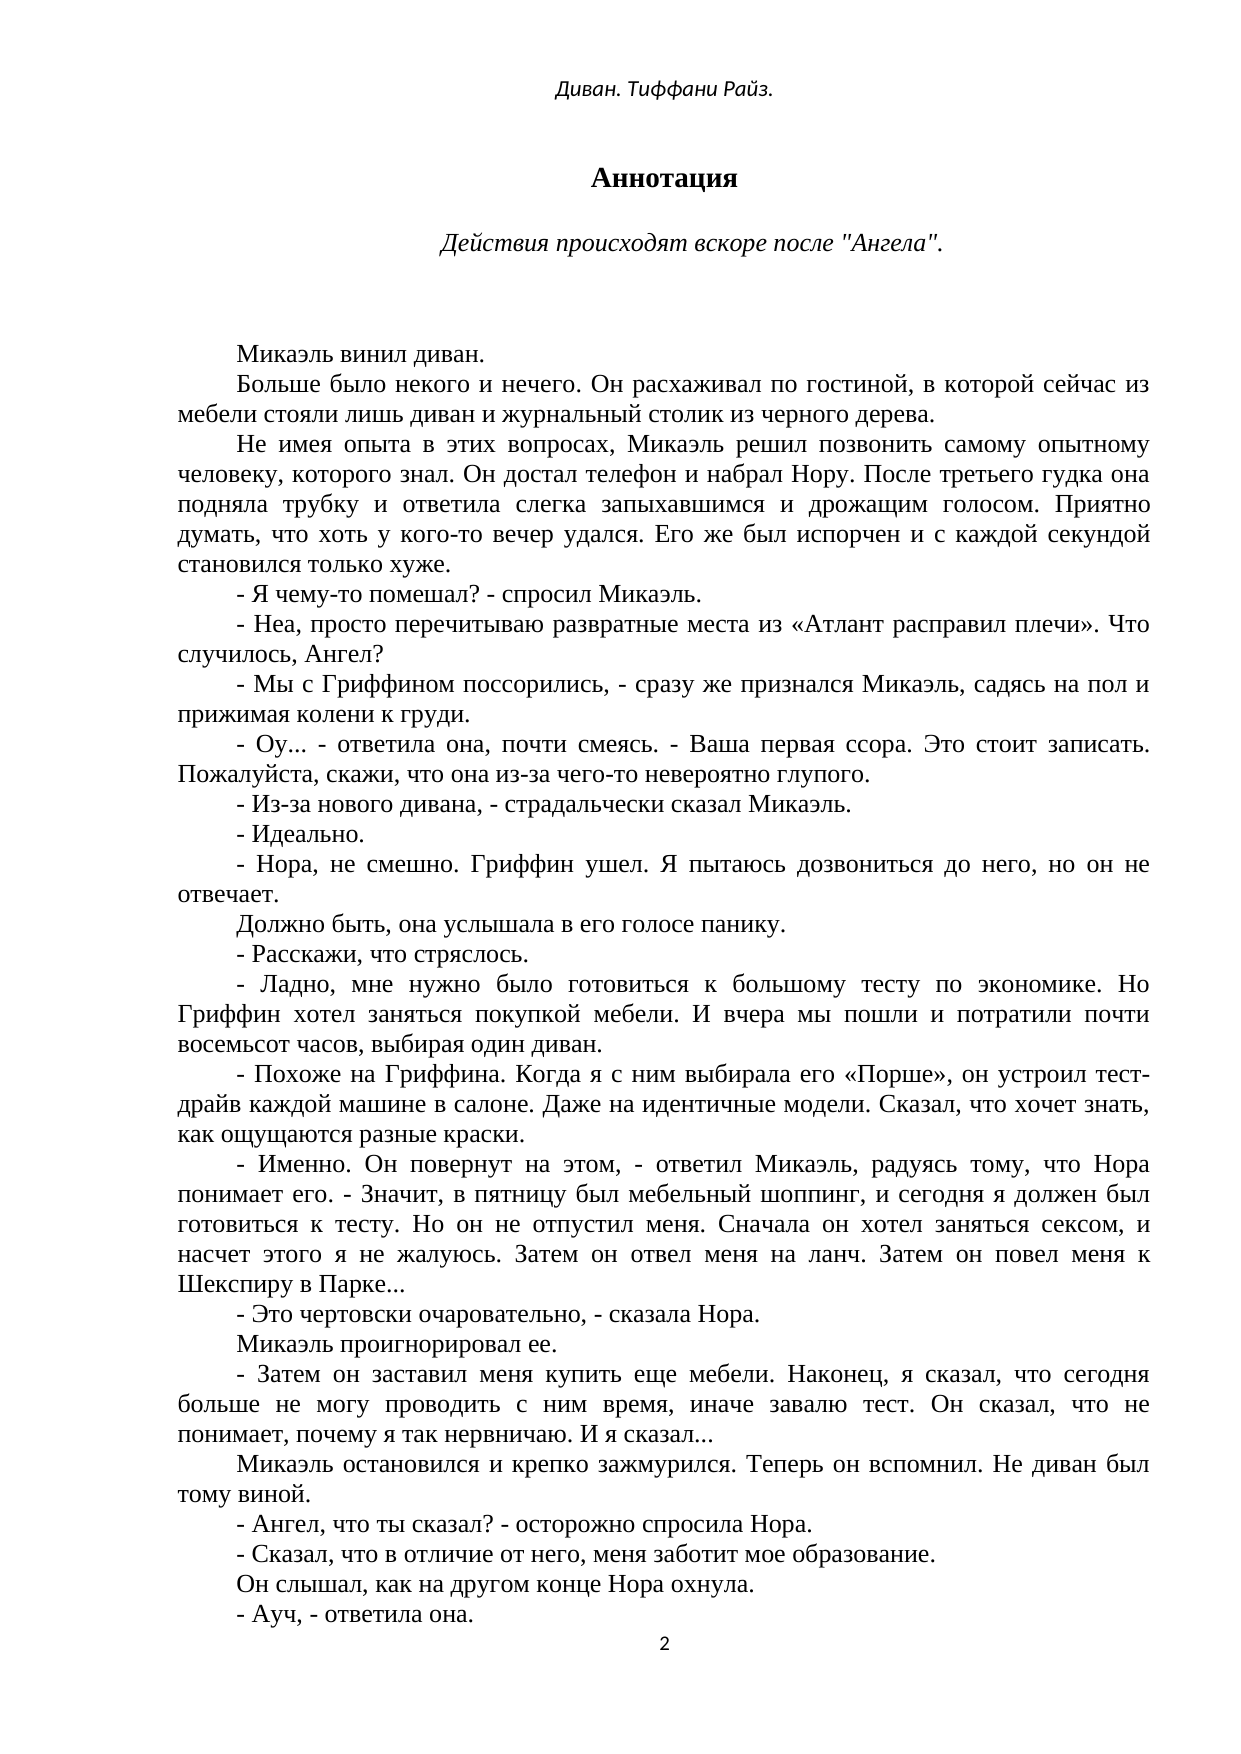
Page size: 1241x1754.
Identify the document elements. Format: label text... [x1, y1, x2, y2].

text Не имея опыта в этих вопросах, Микаэль решил позвонить самому опытному человеку, которого знал. Он достал телефон и набрал Нору. После третьего гудка она подняла трубку и ответила слегка запыхавшимся и дрожащим голосом. Приятно думать, что хоть у кого-то вечер удался. Его же был испорчен и с каждой секундой становился только хуже. [177, 428, 1152, 578]
text - Неа, просто перечитываю развратные места из «Атлант расправил плечи». Что случилось, Ангел? [177, 608, 1152, 668]
text - Мы с Гриффином поссорились, - сразу же признался Микаэль, садясь на пол и прижимая колени к груди. [177, 668, 1152, 728]
text Должно быть, она услышала в его голосе панику. [177, 908, 1152, 938]
text - Ангел, что ты сказал? - осторожно спросила Нора. [177, 1508, 1152, 1538]
text Микаэль винил диван. [177, 338, 1152, 368]
text - Ладно, мне нужно было готовиться к большому тесту по экономике. Но Гриффин хотел заняться покупкой мебели. И вчера мы пошли и потратили почти восемьсот часов, выбирая один диван. [177, 968, 1152, 1058]
text - Я чему-то помешал? - спросил Микаэль. [177, 578, 1152, 608]
text Аннотация [177, 160, 1152, 193]
text - Из-за нового дивана, - страдальчески сказал Микаэль. [177, 788, 1152, 818]
text - Нора, не смешно. Гриффин ушел. Я пытаюсь дозвониться до него, но он не отвечает. [177, 848, 1152, 908]
text - Затем он заставил меня купить еще мебели. Наконец, я сказал, что сегодня больше не могу проводить с ним время, иначе завалю тест. Он сказал, что не понимает, почему я так нервничаю. И я сказал... [177, 1358, 1152, 1448]
text Микаэль проигнорировал ее. [177, 1328, 1152, 1358]
text Больше было некого и нечего. Он расхаживал по гостиной, в которой сейчас из мебели стояли лишь диван и журнальный столик из черного дерева. [177, 368, 1152, 428]
text - Сказал, что в отличие от него, меня заботит мое образование. [177, 1538, 1152, 1568]
text Он слышал, как на другом конце Нора охнула. [177, 1568, 1152, 1598]
text - Оу... - ответила она, почти смеясь. - Ваша первая ссора. Это стоит записать. Пожалуйста, скажи, что она из-за чего-то невероятно глупого. [177, 728, 1152, 788]
text - Именно. Он повернут на этом, - ответил Микаэль, радуясь тому, что Нора понимает его. - Значит, в пятницу был мебельный шоппинг, и сегодня я должен был готовиться к тесту. Но он не отпустил меня. Сначала он хотел заняться сексом, и насчет этого я не жалуюсь. Затем он отвел меня на ланч. Затем он повел меня к Шекспиру в Парке... [177, 1148, 1152, 1298]
text - Расскажи, что стряслось. [177, 938, 1152, 968]
text - Похоже на Гриффина. Когда я с ним выбирала его «Порше», он устроил тест-драйв каждой машине в салоне. Даже на идентичные модели. Сказал, что хочет знать, как ощущаются разные краски. [177, 1058, 1152, 1148]
text - Ауч, - ответила она. [177, 1598, 1152, 1628]
text Микаэль остановился и крепко зажмурился. Теперь он вспомнил. Не диван был тому виной. [177, 1448, 1152, 1508]
text - Это чертовски очаровательно, - сказала Нора. [177, 1298, 1152, 1328]
text - Идеально. [177, 818, 1152, 848]
text Действия происходят вскоре после "Ангела". [177, 227, 1152, 257]
